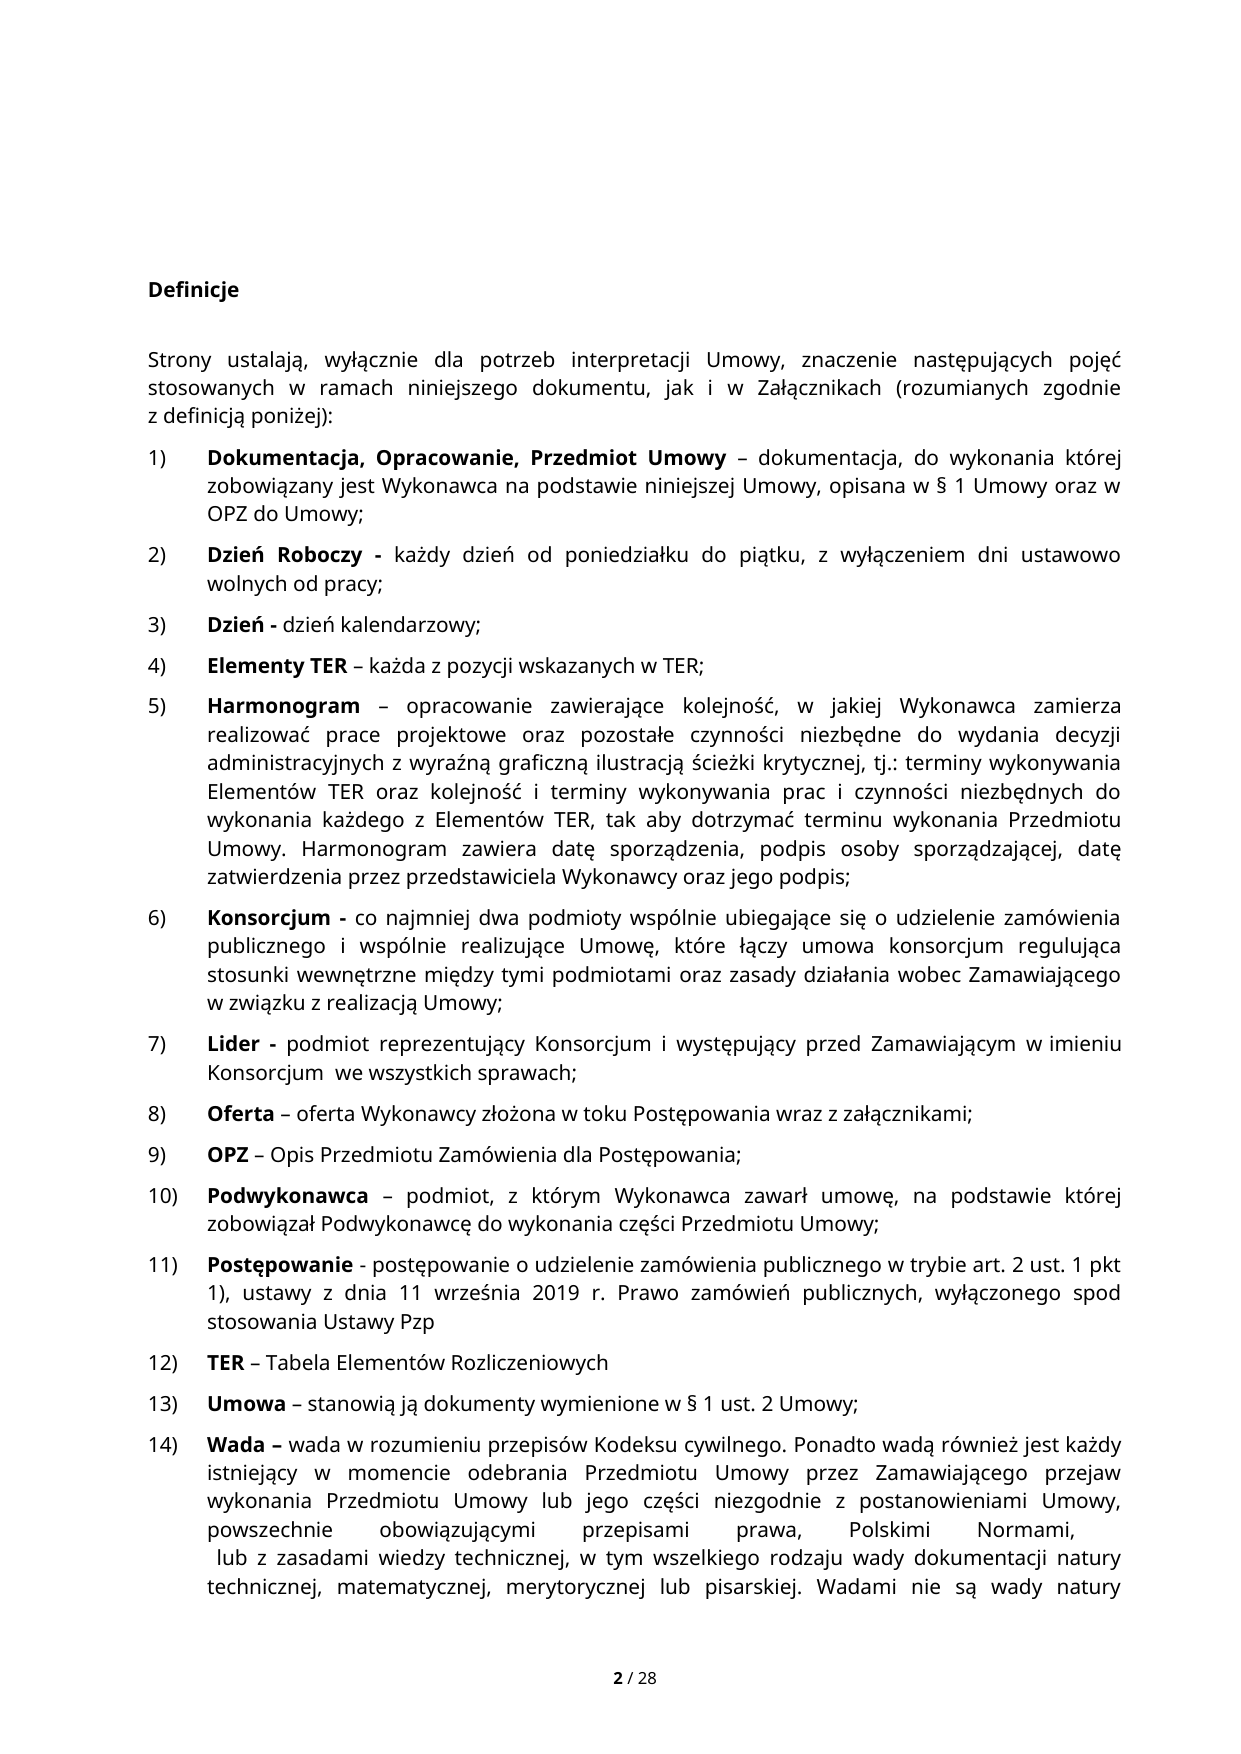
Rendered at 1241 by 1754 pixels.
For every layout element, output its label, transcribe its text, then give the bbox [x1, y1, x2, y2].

list Postępowanie - postępowanie o udzielenie zamówienia publicznego w trybie art. 2 ust. 1 pkt 1), ustawy z dnia 11 września 2019 r. Prawo zamówień publicznych, wyłączonego spod stosowania Ustawy Pzp [148, 1250, 1122, 1335]
list OPZ – Opis Przedmiotu Zamówienia dla Postępowania; [148, 1140, 1122, 1168]
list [148, 1430, 1122, 1600]
list Elementy TER – każda z pozycji wskazanych w TER; [148, 651, 1122, 679]
list Lider - podmiot reprezentujący Konsorcjum i występujący przed Zamawiającym w imieniu Konsorcjum we wszystkich sprawach; [148, 1029, 1122, 1086]
list Dzień Roboczy - każdy dzień od poniedziałku do piątku, z wyłączeniem dni ustawowo wolnych od pracy; [148, 540, 1122, 597]
text Strony ustalają, wyłącznie dla potrzeb interpretacji Umowy, znaczenie następujących pojęć stosowanych w ramach niniejszego dokumentu, jak i w Załącznikach (rozumianych zgodnie z definicją poniżej): [148, 345, 1122, 430]
list Dzień - dzień kalendarzowy; [148, 610, 1122, 638]
list Umowa – stanowią ją dokumenty wymienione w § 1 ust. 2 Umowy; [148, 1389, 1122, 1417]
list Harmonogram – opracowanie zawierające kolejność, w jakiej Wykonawca zamierza realizować prace projektowe oraz pozostałe czynności niezbędne do wydania decyzji administracyjnych z wyraźną graficzną ilustracją ścieżki krytycznej, tj.: terminy wykonywania Elementów TER oraz kolejność i terminy wykonywania prac i czynności niezbędnych do wykonania każdego z Elementów TER, tak aby dotrzymać terminu wykonania Przedmiotu Umowy. Harmonogram zawiera datę sporządzenia, podpis osoby sporządzającej, datę zatwierdzenia przez przedstawiciela Wykonawcy oraz jego podpis; [148, 692, 1122, 891]
list Podwykonawca – podmiot, z którym Wykonawca zawarł umowę, na podstawie której zobowiązał Podwykonawcę do wykonania części Przedmiotu Umowy; [148, 1181, 1122, 1238]
list Dokumentacja, Opracowanie, Przedmiot Umowy – dokumentacja, do wykonania której zobowiązany jest Wykonawca na podstawie niniejszej Umowy, opisana w § 1 Umowy oraz w OPZ do Umowy; [148, 443, 1122, 528]
list Konsorcjum - co najmniej dwa podmioty wspólnie ubiegające się o udzielenie zamówienia publicznego i wspólnie realizujące Umowę, które łączy umowa konsorcjum regulująca stosunki wewnętrzne między tymi podmiotami oraz zasady działania wobec Zamawiającego w związku z realizacją Umowy; [148, 903, 1122, 1017]
text Definicje [148, 275, 1122, 304]
list Oferta – oferta Wykonawcy złożona w toku Postępowania wraz z załącznikami; [148, 1099, 1122, 1127]
list TER – Tabela Elementów Rozliczeniowych [148, 1348, 1122, 1376]
